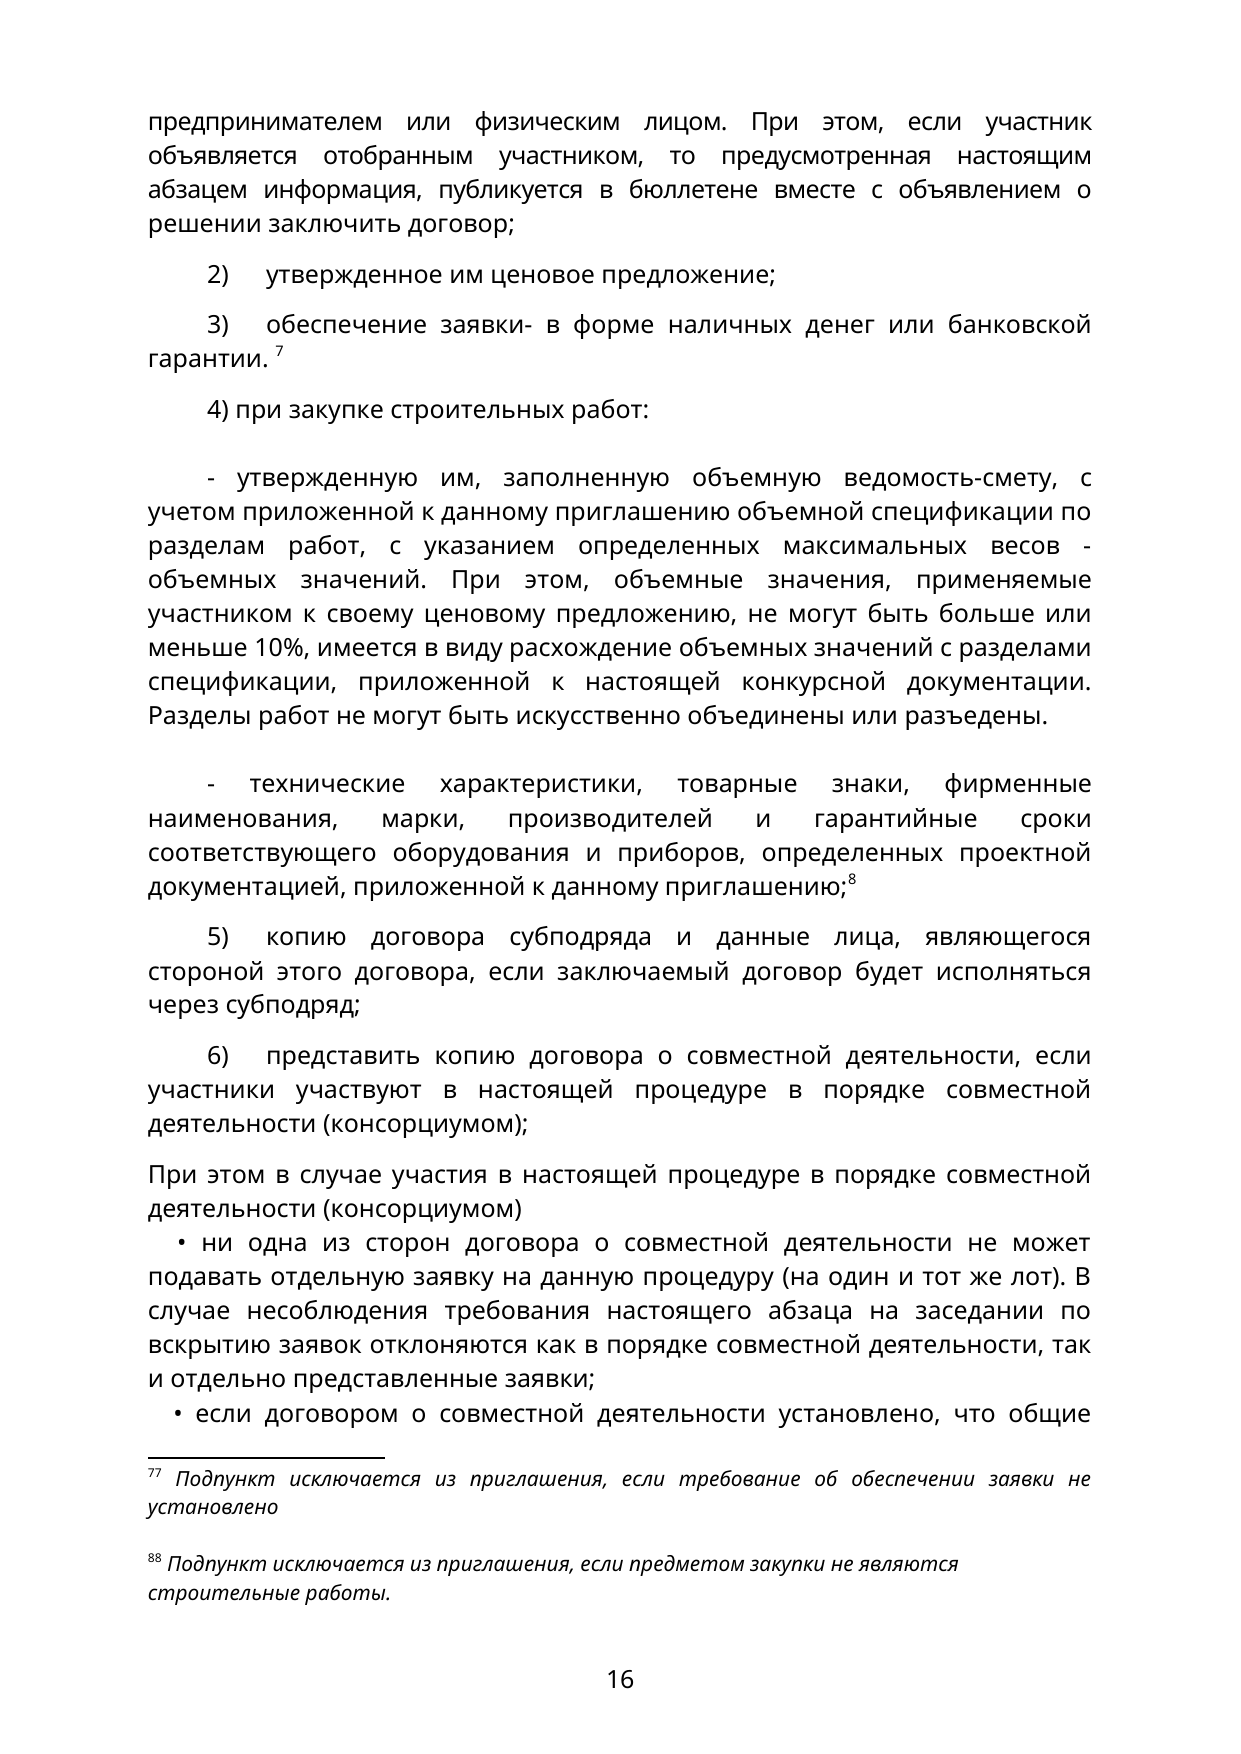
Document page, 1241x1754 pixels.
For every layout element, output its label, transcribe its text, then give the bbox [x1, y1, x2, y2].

text При этом в случае участия в настоящей процедуре в порядке совместной деятельности (консорциумом) [148, 1157, 1092, 1225]
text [148, 1395, 1092, 1429]
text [148, 103, 1092, 240]
text - технические характеристики, товарные знаки, фирменные наименования, марки, производителей и гарантийные сроки соответствующего оборудования и приборов, определенных проектной документацией, приложенной к данному приглашению;8 [148, 766, 1092, 902]
text 4) при закупке строительных работ: [148, 392, 1092, 426]
text • ни одна из сторон договора о совместной деятельности не может подавать отдельную заявку на данную процедуру (на один и тот же лот). В случае несоблюдения требования настоящего абзаца на заседании по вскрытию заявок отклоняются как в порядке совместной деятельности, так и отдельно представленные заявки; [148, 1225, 1092, 1395]
text 5) копию договора субподряда и данные лица, являющегося стороной этого договора, если заключаемый договор будет исполняться через субподряд; [148, 919, 1092, 1021]
text 2) утвержденное им ценовое предложение; [148, 256, 1092, 290]
text 6) представить копию договора о совместной деятельности, если участники участвуют в настоящей процедуре в порядке совместной деятельности (консорциумом); [148, 1038, 1092, 1140]
text - утвержденную им, заполненную объемную ведомость-смету, с учетом приложенной к данному приглашению объемной спецификации по разделам работ, с указанием определенных максимальных весов - объемных значений. При этом, объемные значения, применяемые участником к своему ценовому предложению, не могут быть больше или меньше 10%, имеется в виду расхождение объемных значений с разделами спецификации, приложенной к настоящей конкурсной документации. Разделы работ не могут быть искусственно объединены или разъедены. [148, 459, 1092, 732]
text 3) обеспечение заявки- в форме наличных денег или банковской гарантии. 7 [148, 307, 1092, 375]
